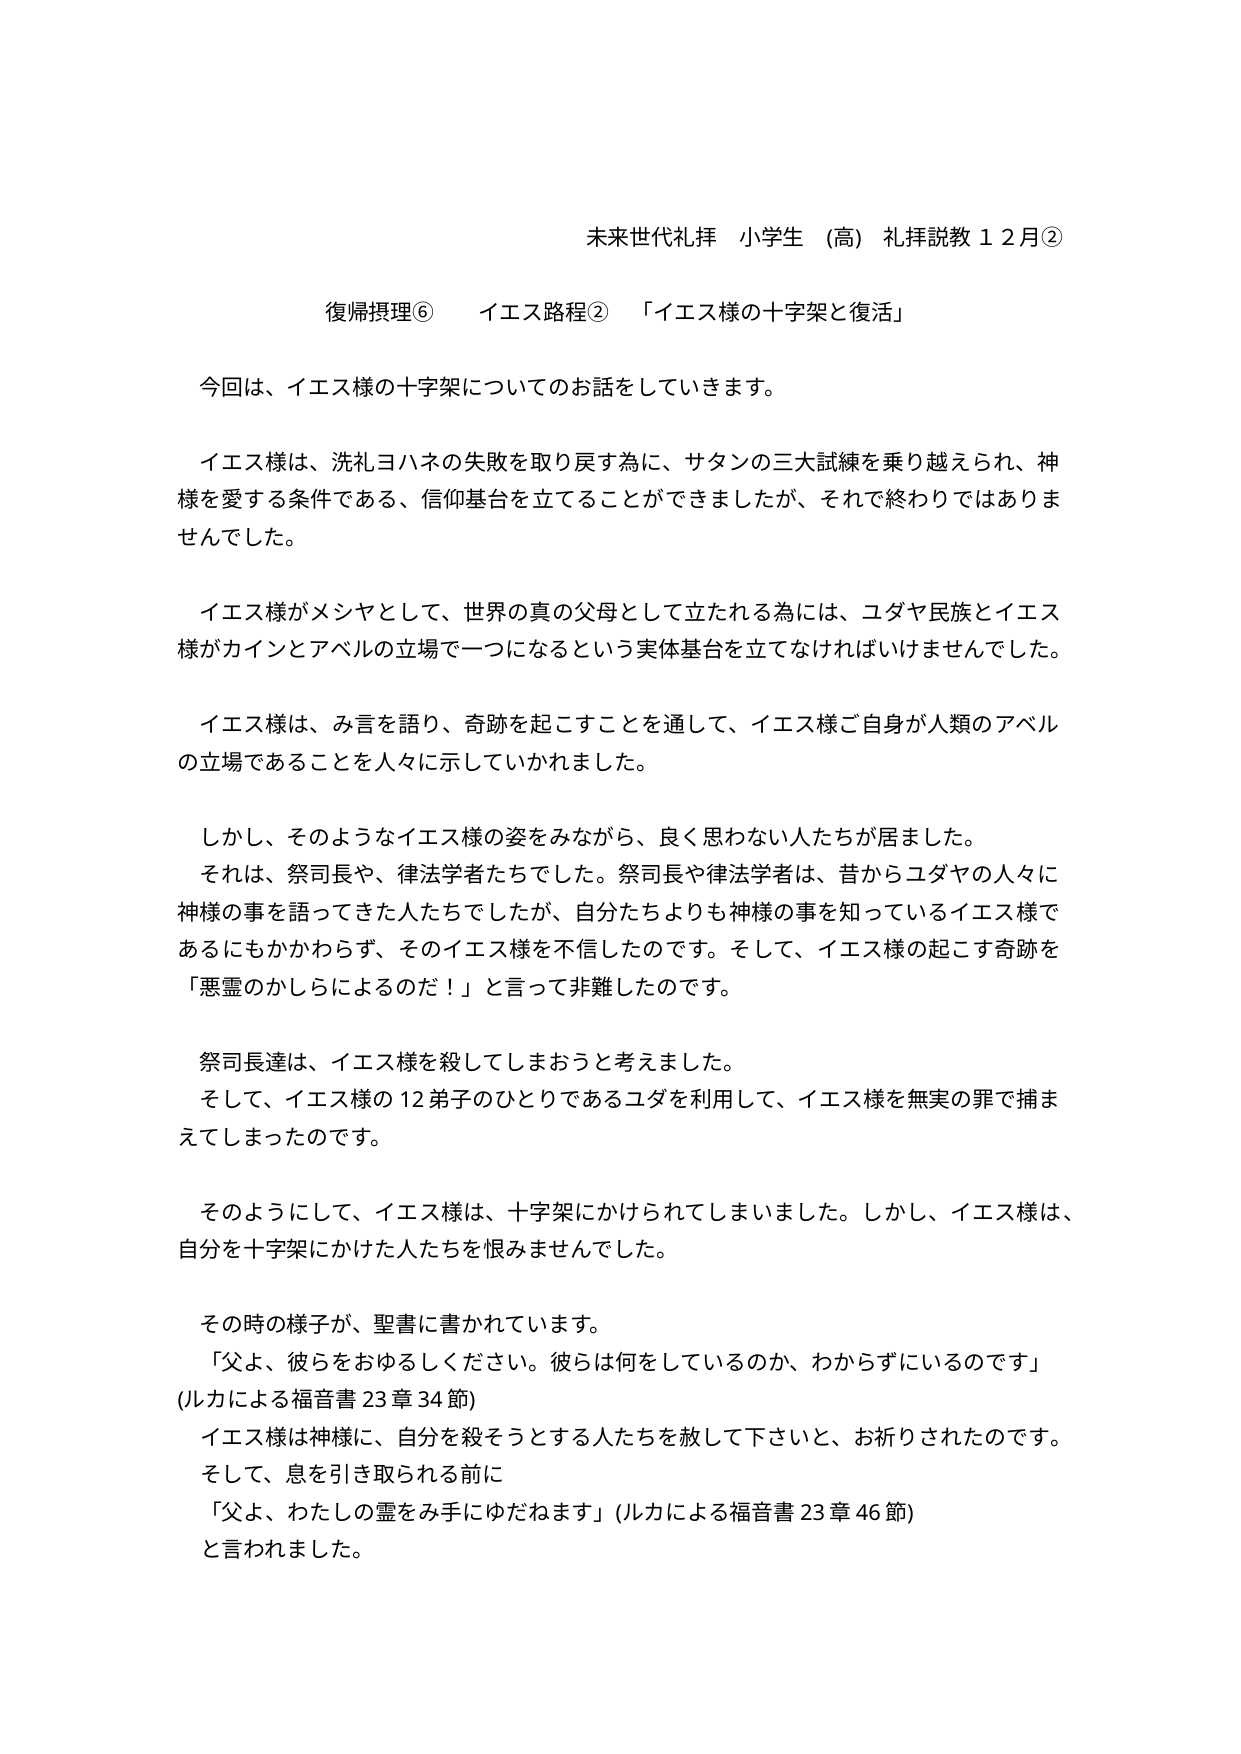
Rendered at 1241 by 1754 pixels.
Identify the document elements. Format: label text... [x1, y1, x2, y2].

text そのようにして、イエス様は、十字架にかけられてしまいました。しかし、イエス様は、自分を十字架にかけた人たちを恨みませんでした。 [177, 1192, 1063, 1267]
text 復帰摂理⑥ イエス路程② 「イエス様の十字架と復活」 [177, 292, 1063, 329]
text しかし、そのようなイエス様の姿をみながら、良く思わない人たちが居ました。 [177, 817, 1063, 854]
text イエス様は神様に、自分を殺そうとする人たちを赦して下さいと、お祈りされたのです。 [177, 1417, 1063, 1454]
text イエス様は、洗礼ヨハネの失敗を取り戻す為に、サタンの三大試練を乗り越えられ、神様を愛する条件である、信仰基台を立てることができましたが、それで終わりではありませんでした。 [177, 442, 1063, 554]
text と言われました。 [177, 1529, 1063, 1567]
text イエス様は、み言を語り、奇跡を起こすことを通して、イエス様ご自身が人類のアベルの立場であることを人々に示していかれました。 [177, 704, 1063, 779]
text その時の様子が、聖書に書かれています。 [177, 1304, 1063, 1342]
text そして、イエス様の12弟子のひとりであるユダを利用して、イエス様を無実の罪で捕まえてしまったのです。 [177, 1079, 1063, 1154]
text 祭司長達は、イエス様を殺してしまおうと考えました。 [177, 1042, 1063, 1079]
text 今回は、イエス様の十字架についてのお話をしていきます。 [177, 367, 1063, 404]
text イエス様がメシヤとして、世界の真の父母として立たれる為には、ユダヤ民族とイエス様がカインとアベルの立場で一つになるという実体基台を立てなければいけませんでした。 [177, 592, 1063, 667]
text 「父よ、彼らをおゆるしください。彼らは何をしているのか、わからずにいるのです」(ルカによる福音書23章34節) [177, 1342, 1063, 1417]
text そして、息を引き取られる前に [177, 1454, 1063, 1492]
text 未来世代礼拝 小学生 (高) 礼拝説教 １２月② [177, 217, 1063, 254]
text それは、祭司長や、律法学者たちでした。祭司長や律法学者は、昔からユダヤの人々に神様の事を語ってきた人たちでしたが、自分たちよりも神様の事を知っているイエス様であるにもかかわらず、そのイエス様を不信したのです。そして、イエス様の起こす奇跡を、「悪霊のかしらによるのだ！」と言って非難したのです。 [177, 854, 1063, 1004]
text 「父よ、わたしの霊をみ手にゆだねます」(ルカによる福音書23章46節) [177, 1492, 1063, 1529]
